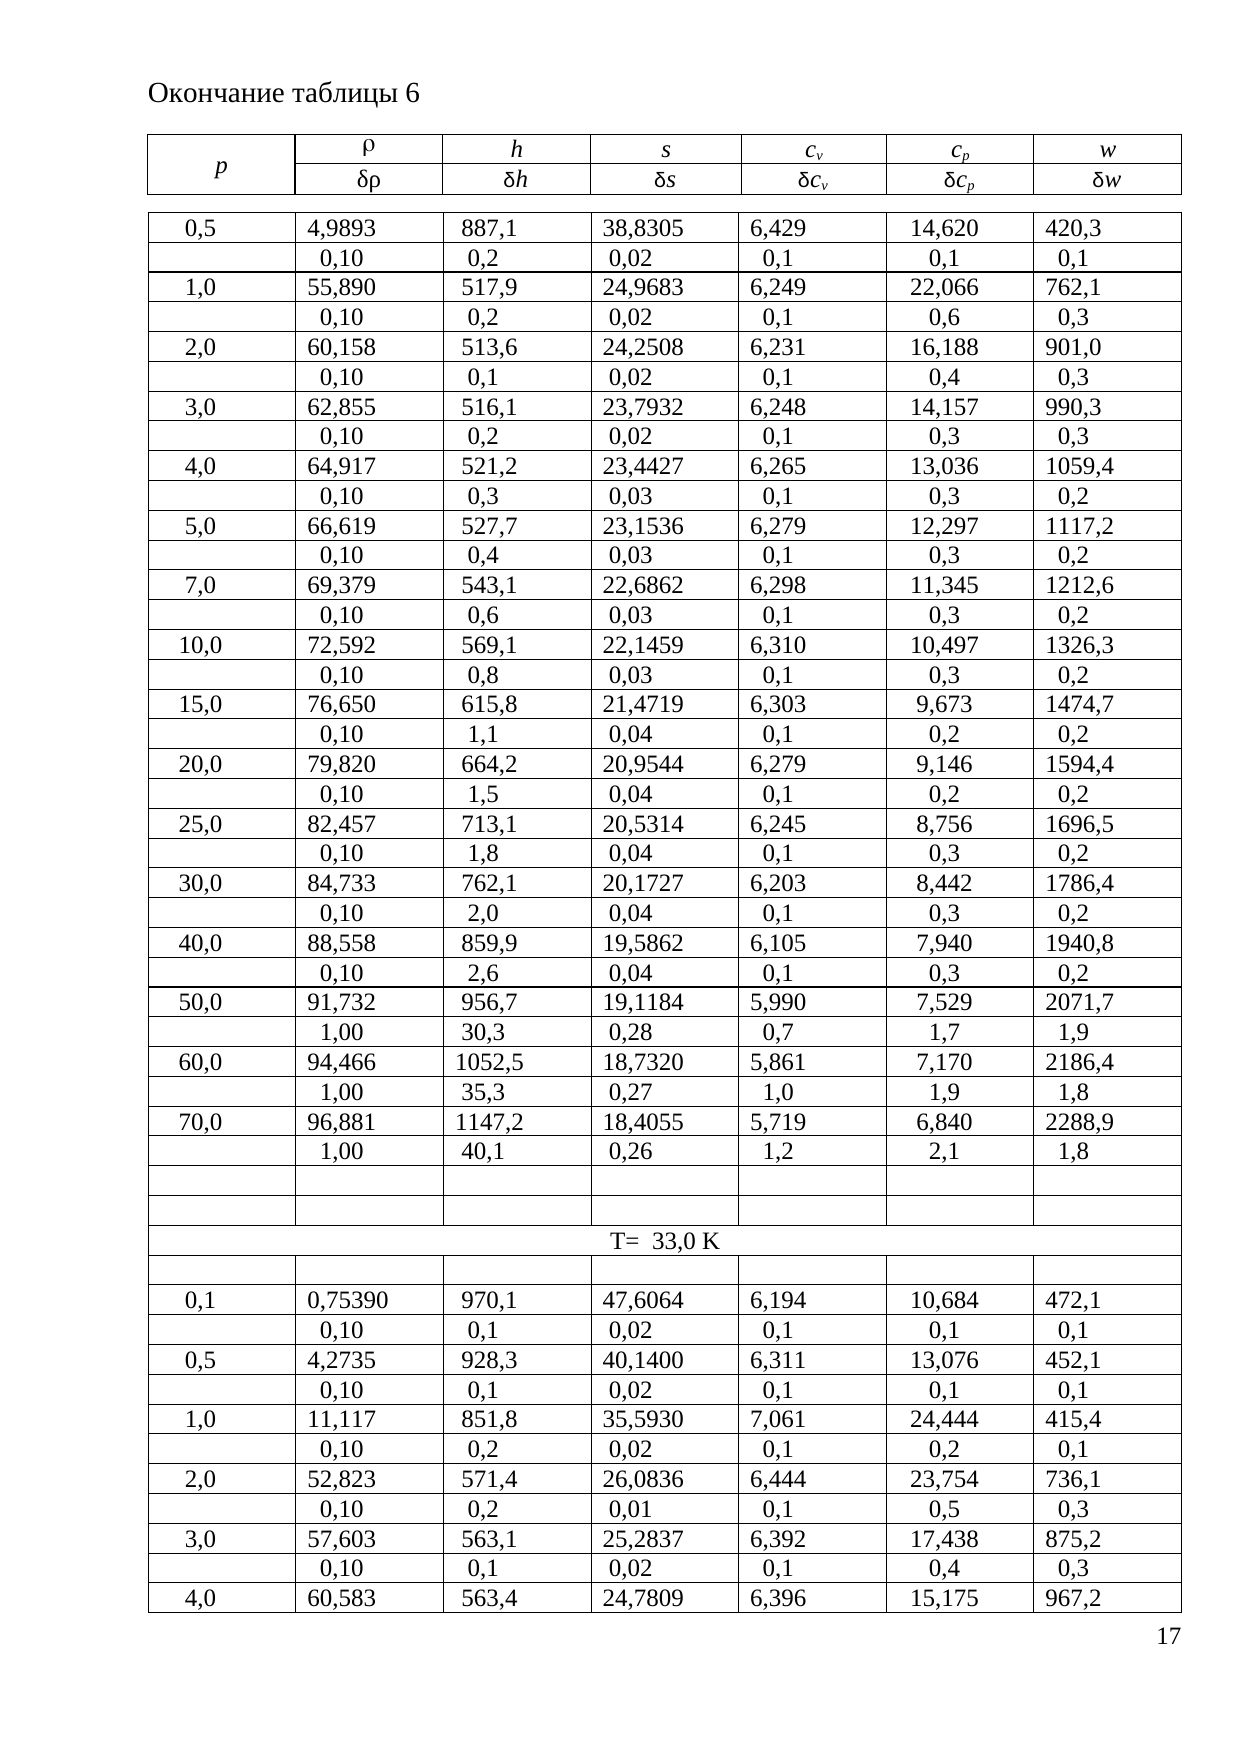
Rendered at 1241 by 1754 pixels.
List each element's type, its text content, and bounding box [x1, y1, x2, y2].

table_header 420,3 [1034, 213, 1181, 242]
table_cell 8,442 [887, 868, 1033, 897]
table_cell 0,04 [592, 779, 738, 808]
table_cell 0,2 [1034, 719, 1181, 748]
table_cell 713,1 [444, 809, 591, 837]
table_cell 7,0 [149, 570, 295, 599]
table_cell 7,529 [887, 988, 1033, 1016]
table_cell 6,840 [887, 1107, 1033, 1135]
table_cell 96,881 [296, 1107, 443, 1135]
table_cell 55,890 [296, 273, 443, 301]
table_cell 0,27 [592, 1077, 738, 1106]
table_cell 1,7 [887, 1017, 1033, 1046]
table_cell [739, 1196, 886, 1225]
table_cell 79,820 [296, 749, 443, 778]
table_header 0,5 [149, 213, 295, 242]
table_cell [739, 1256, 886, 1284]
table_cell 0,03 [592, 481, 738, 510]
table_cell 15,0 [149, 690, 295, 718]
table_cell 91,732 [296, 988, 443, 1016]
table_cell 0,10 [296, 1554, 443, 1582]
table_cell [149, 1196, 295, 1225]
table_cell 0,1 [739, 541, 886, 569]
table_cell 0,03 [592, 541, 738, 569]
table_cell 0,2 [444, 1434, 591, 1463]
table_cell 82,457 [296, 809, 443, 837]
table_cell 0,3 [1034, 421, 1181, 450]
table_cell 0,03 [592, 660, 738, 688]
table_cell 0,2 [1034, 600, 1181, 629]
table_cell 72,592 [296, 630, 443, 659]
table_cell 563,4 [444, 1583, 591, 1612]
table_cell 0,2 [887, 719, 1033, 748]
table_cell 0,1 [149, 1285, 295, 1314]
table_cell 0,10 [296, 600, 443, 629]
table_cell 0,2 [1034, 958, 1181, 986]
table_cell 2288,9 [1034, 1107, 1181, 1135]
table_cell 2,6 [444, 958, 591, 986]
table_cell 35,5930 [592, 1405, 738, 1433]
table_cell [149, 362, 295, 391]
table_cell [149, 958, 295, 986]
table_cell 6,245 [739, 809, 886, 837]
table_cell 1,8 [1034, 1077, 1181, 1106]
table_cell 10,497 [887, 630, 1033, 659]
table_cell 1,9 [887, 1077, 1033, 1106]
table_cell 25,0 [149, 809, 295, 837]
table_cell 0,2 [887, 779, 1033, 808]
table_cell 19,1184 [592, 988, 738, 1016]
table_cell 6,194 [739, 1285, 886, 1314]
table_cell 18,4055 [592, 1107, 738, 1135]
table_cell 0,1 [739, 362, 886, 391]
table_cell 0,1 [739, 481, 886, 510]
table_cell 24,2508 [592, 332, 738, 361]
table_cell 2071,7 [1034, 988, 1181, 1016]
table_cell 1147,2 [444, 1107, 591, 1135]
table_cell 0,02 [592, 1554, 738, 1582]
table_cell [149, 1166, 295, 1195]
table_cell [887, 1256, 1033, 1284]
table_cell 0,1 [739, 421, 886, 450]
table_cell 0,1 [887, 1315, 1033, 1344]
table_cell 1,5 [444, 779, 591, 808]
table_cell [149, 1315, 295, 1344]
table_cell 10,684 [887, 1285, 1033, 1314]
table_cell [592, 1256, 738, 1284]
table_cell 20,5314 [592, 809, 738, 837]
table_cell 0,02 [592, 243, 738, 271]
table_cell 0,10 [296, 481, 443, 510]
table_cell 0,2 [1034, 779, 1181, 808]
table_cell [296, 1166, 443, 1195]
table_cell 0,02 [592, 1315, 738, 1344]
table_cell 70,0 [149, 1107, 295, 1135]
table_cell [149, 1017, 295, 1046]
table_cell T= 33,0 K [149, 1226, 1181, 1254]
table_cell 16,188 [887, 332, 1033, 361]
table_cell 990,3 [1034, 392, 1181, 420]
table_cell 1940,8 [1034, 928, 1181, 957]
table_cell 0,1 [739, 600, 886, 629]
table_cell 762,1 [444, 868, 591, 897]
table_cell 57,603 [296, 1524, 443, 1552]
table_cell 1,2 [739, 1136, 886, 1165]
table_cell 0,10 [296, 362, 443, 391]
table_cell 2,0 [149, 1464, 295, 1493]
table_cell 0,1 [1034, 243, 1181, 271]
table_cell 472,1 [1034, 1285, 1181, 1314]
table_cell [444, 1256, 591, 1284]
table_cell 736,1 [1034, 1464, 1181, 1493]
table_cell 5,719 [739, 1107, 886, 1135]
table_cell 928,3 [444, 1345, 591, 1374]
table_cell 0,3 [1034, 1554, 1181, 1582]
table_cell 6,444 [739, 1464, 886, 1493]
table_cell 0,1 [739, 958, 886, 986]
table_cell 1,8 [444, 839, 591, 867]
table_cell 0,2 [444, 421, 591, 450]
table_cell 1326,3 [1034, 630, 1181, 659]
table_cell 1,0 [149, 273, 295, 301]
table_cell 0,02 [592, 362, 738, 391]
table_cell 1,1 [444, 719, 591, 748]
table_header 6,429 [739, 213, 886, 242]
table_cell 875,2 [1034, 1524, 1181, 1552]
table_cell 0,1 [739, 1434, 886, 1463]
table_cell 1474,7 [1034, 690, 1181, 718]
table_cell 1117,2 [1034, 511, 1181, 539]
table_cell 1059,4 [1034, 451, 1181, 480]
table_cell 6,303 [739, 690, 886, 718]
table_cell 1,00 [296, 1136, 443, 1165]
table_cell [149, 421, 295, 450]
table_cell 664,2 [444, 749, 591, 778]
table_cell 6,396 [739, 1583, 886, 1612]
table_cell 2,0 [444, 898, 591, 927]
table_cell 6,231 [739, 332, 886, 361]
table_cell 9,673 [887, 690, 1033, 718]
table_cell 0,2 [1034, 839, 1181, 867]
table_cell 0,5 [149, 1345, 295, 1374]
table_cell 6,298 [739, 570, 886, 599]
table_cell 14,157 [887, 392, 1033, 420]
table_cell 2,0 [149, 332, 295, 361]
table_cell 0,10 [296, 1315, 443, 1344]
table_cell [739, 1166, 886, 1195]
table_cell [149, 302, 295, 331]
table_cell 22,6862 [592, 570, 738, 599]
table_cell 571,4 [444, 1464, 591, 1493]
table_cell 0,2 [1034, 481, 1181, 510]
table_cell 0,3 [887, 421, 1033, 450]
table_cell [149, 898, 295, 927]
table_cell 0,03 [592, 600, 738, 629]
table_cell 6,249 [739, 273, 886, 301]
table_cell 0,10 [296, 1494, 443, 1523]
table_cell 6,203 [739, 868, 886, 897]
table_cell 0,7 [739, 1017, 886, 1046]
table_cell [887, 1166, 1033, 1195]
table_cell 23,4427 [592, 451, 738, 480]
table_cell 1696,5 [1034, 809, 1181, 837]
table_cell 0,10 [296, 839, 443, 867]
table_cell 1594,4 [1034, 749, 1181, 778]
table_cell 17,438 [887, 1524, 1033, 1552]
table_cell 7,170 [887, 1047, 1033, 1076]
table_cell 0,3 [887, 541, 1033, 569]
table_cell [149, 1494, 295, 1523]
table_cell 0,3 [887, 660, 1033, 688]
table_cell [1034, 1196, 1181, 1225]
table_cell 0,2 [1034, 541, 1181, 569]
table_cell [149, 481, 295, 510]
table_cell 0,6 [444, 600, 591, 629]
table_cell [1034, 1256, 1181, 1284]
table_cell 517,9 [444, 273, 591, 301]
table_cell [1034, 1166, 1181, 1195]
table_cell 11,117 [296, 1405, 443, 1433]
table_cell [149, 1434, 295, 1463]
table_cell 967,2 [1034, 1583, 1181, 1612]
table_cell 0,02 [592, 1434, 738, 1463]
table_cell 0,04 [592, 839, 738, 867]
table_cell 859,9 [444, 928, 591, 957]
table_cell 0,1 [739, 243, 886, 271]
table_cell [149, 600, 295, 629]
table_cell 0,10 [296, 958, 443, 986]
table_cell 1052,5 [444, 1047, 591, 1076]
table_cell [149, 1136, 295, 1165]
table_cell 0,10 [296, 302, 443, 331]
table_cell 22,1459 [592, 630, 738, 659]
table_cell 9,146 [887, 749, 1033, 778]
table_cell 0,10 [296, 898, 443, 927]
table_cell 20,0 [149, 749, 295, 778]
table_cell [296, 1256, 443, 1284]
table_cell 21,4719 [592, 690, 738, 718]
table_cell 6,105 [739, 928, 886, 957]
table_cell 24,9683 [592, 273, 738, 301]
table_cell 47,6064 [592, 1285, 738, 1314]
table_cell 0,4 [887, 1554, 1033, 1582]
table_cell [149, 719, 295, 748]
table_cell 0,04 [592, 719, 738, 748]
table_cell 1786,4 [1034, 868, 1181, 897]
table_cell 0,10 [296, 779, 443, 808]
table_cell 0,3 [887, 898, 1033, 927]
table_cell [149, 1256, 295, 1284]
table_cell 10,0 [149, 630, 295, 659]
table_cell 0,04 [592, 958, 738, 986]
table_cell 1,9 [1034, 1017, 1181, 1046]
table_cell 19,5862 [592, 928, 738, 957]
table_cell 1,00 [296, 1017, 443, 1046]
table_cell 0,2 [1034, 898, 1181, 927]
table_cell 24,444 [887, 1405, 1033, 1433]
table_cell 0,01 [592, 1494, 738, 1523]
table_cell 0,10 [296, 660, 443, 688]
table_cell 0,8 [444, 660, 591, 688]
table_cell 25,2837 [592, 1524, 738, 1552]
table_cell 40,1 [444, 1136, 591, 1165]
table_cell 0,6 [887, 302, 1033, 331]
table_cell 0,2 [444, 302, 591, 331]
table_cell 0,02 [592, 421, 738, 450]
table_cell 88,558 [296, 928, 443, 957]
table_cell 0,1 [887, 243, 1033, 271]
table_cell [592, 1196, 738, 1225]
table_cell 6,279 [739, 749, 886, 778]
table_cell 1,00 [296, 1077, 443, 1106]
table_cell 35,3 [444, 1077, 591, 1106]
table_cell 8,756 [887, 809, 1033, 837]
table_cell 0,1 [887, 1375, 1033, 1403]
table_cell 4,0 [149, 1583, 295, 1612]
table_cell [444, 1166, 591, 1195]
table_cell 0,2 [1034, 660, 1181, 688]
table_cell [149, 1077, 295, 1106]
table_cell 7,940 [887, 928, 1033, 957]
table_cell 1,0 [149, 1405, 295, 1433]
table_cell 0,3 [444, 481, 591, 510]
table_cell 2,1 [887, 1136, 1033, 1165]
table_cell 60,158 [296, 332, 443, 361]
table_cell 0,2 [444, 243, 591, 271]
table_cell 0,1 [739, 719, 886, 748]
table_cell 22,066 [887, 273, 1033, 301]
table_cell 30,0 [149, 868, 295, 897]
table_cell 0,4 [887, 362, 1033, 391]
table_cell 0,1 [444, 1375, 591, 1403]
table_cell 0,2 [887, 1434, 1033, 1463]
table_cell 0,3 [887, 839, 1033, 867]
table_cell 0,3 [887, 600, 1033, 629]
table_cell 0,10 [296, 541, 443, 569]
table_cell 0,1 [739, 779, 886, 808]
table_cell 4,0 [149, 451, 295, 480]
table_cell 23,7932 [592, 392, 738, 420]
table_cell 0,3 [1034, 302, 1181, 331]
table_cell 1,8 [1034, 1136, 1181, 1165]
table_cell 6,248 [739, 392, 886, 420]
table_cell [149, 779, 295, 808]
table_cell 23,1536 [592, 511, 738, 539]
table_cell [149, 1554, 295, 1582]
table_cell [149, 243, 295, 271]
table_cell 7,061 [739, 1405, 886, 1433]
table_cell 0,1 [739, 839, 886, 867]
table_cell 0,10 [296, 1375, 443, 1403]
table_cell 1212,6 [1034, 570, 1181, 599]
table_cell 62,855 [296, 392, 443, 420]
table_cell 0,02 [592, 302, 738, 331]
table_cell 13,036 [887, 451, 1033, 480]
table_cell 3,0 [149, 392, 295, 420]
table_cell 0,10 [296, 719, 443, 748]
table_cell 4,2735 [296, 1345, 443, 1374]
table_header 887,1 [444, 213, 591, 242]
table_cell 956,7 [444, 988, 591, 1016]
table_cell 60,583 [296, 1583, 443, 1612]
table_cell 76,650 [296, 690, 443, 718]
table_cell 6,310 [739, 630, 886, 659]
table_cell 69,379 [296, 570, 443, 599]
table_cell 0,1 [739, 660, 886, 688]
table_header 38,8305 [592, 213, 738, 242]
table_cell 0,3 [887, 481, 1033, 510]
table_cell 0,26 [592, 1136, 738, 1165]
table_cell 615,8 [444, 690, 591, 718]
table_cell 569,1 [444, 630, 591, 659]
table_cell 0,1 [739, 1554, 886, 1582]
table_cell 0,10 [296, 243, 443, 271]
table_cell 20,9544 [592, 749, 738, 778]
table_cell 0,1 [1034, 1315, 1181, 1344]
table_cell 52,823 [296, 1464, 443, 1493]
table_cell 563,1 [444, 1524, 591, 1552]
table_cell 521,2 [444, 451, 591, 480]
table_cell 1,0 [739, 1077, 886, 1106]
table_cell 94,466 [296, 1047, 443, 1076]
table_cell 5,0 [149, 511, 295, 539]
table_cell [444, 1196, 591, 1225]
table_cell 11,345 [887, 570, 1033, 599]
table_cell 0,3 [887, 958, 1033, 986]
table_cell 0,28 [592, 1017, 738, 1046]
table_cell 762,1 [1034, 273, 1181, 301]
table_cell 0,5 [887, 1494, 1033, 1523]
table_cell 24,7809 [592, 1583, 738, 1612]
table_cell 23,754 [887, 1464, 1033, 1493]
table_cell 0,10 [296, 1434, 443, 1463]
table_cell [296, 1196, 443, 1225]
table_cell [149, 839, 295, 867]
table_cell 66,619 [296, 511, 443, 539]
table_cell 20,1727 [592, 868, 738, 897]
table_header 14,620 [887, 213, 1033, 242]
table_cell [149, 1375, 295, 1403]
table_cell 513,6 [444, 332, 591, 361]
table_cell 6,279 [739, 511, 886, 539]
table_cell 0,3 [1034, 362, 1181, 391]
table_header 4,9893 [296, 213, 443, 242]
table_cell 30,3 [444, 1017, 591, 1046]
table_cell 415,4 [1034, 1405, 1181, 1433]
table_cell 0,04 [592, 898, 738, 927]
table_cell 970,1 [444, 1285, 591, 1314]
table_cell 0,1 [444, 362, 591, 391]
table_cell 0,1 [739, 302, 886, 331]
table_cell 0,1 [1034, 1434, 1181, 1463]
table_cell 527,7 [444, 511, 591, 539]
table_cell 516,1 [444, 392, 591, 420]
table_cell 0,1 [739, 1375, 886, 1403]
table_cell 40,0 [149, 928, 295, 957]
table_cell 13,076 [887, 1345, 1033, 1374]
table_cell 60,0 [149, 1047, 295, 1076]
table_cell 50,0 [149, 988, 295, 1016]
table_cell 0,10 [296, 421, 443, 450]
table_cell 3,0 [149, 1524, 295, 1552]
table_cell 0,1 [739, 1315, 886, 1344]
table_cell 84,733 [296, 868, 443, 897]
table_cell 15,175 [887, 1583, 1033, 1612]
table_cell 0,3 [1034, 1494, 1181, 1523]
table_cell 6,265 [739, 451, 886, 480]
table_cell 6,311 [739, 1345, 886, 1374]
table_cell 851,8 [444, 1405, 591, 1433]
table_cell 5,990 [739, 988, 886, 1016]
table_cell 2186,4 [1034, 1047, 1181, 1076]
table_cell 0,4 [444, 541, 591, 569]
table_cell 0,75390 [296, 1285, 443, 1314]
table_cell [887, 1196, 1033, 1225]
table_cell 64,917 [296, 451, 443, 480]
table_cell 0,2 [444, 1494, 591, 1523]
table_cell 0,1 [739, 898, 886, 927]
table_cell 452,1 [1034, 1345, 1181, 1374]
table_cell 26,0836 [592, 1464, 738, 1493]
table_cell 5,861 [739, 1047, 886, 1076]
table_cell [149, 660, 295, 688]
table_cell 40,1400 [592, 1345, 738, 1374]
table_cell 0,02 [592, 1375, 738, 1403]
table_cell 6,392 [739, 1524, 886, 1552]
table_cell 0,1 [739, 1494, 886, 1523]
table_cell 12,297 [887, 511, 1033, 539]
table_cell 0,1 [444, 1554, 591, 1582]
table_cell 18,7320 [592, 1047, 738, 1076]
table_cell 543,1 [444, 570, 591, 599]
table_cell 0,1 [444, 1315, 591, 1344]
table_cell [592, 1166, 738, 1195]
table_cell [149, 541, 295, 569]
table_cell 0,1 [1034, 1375, 1181, 1403]
table_cell 901,0 [1034, 332, 1181, 361]
